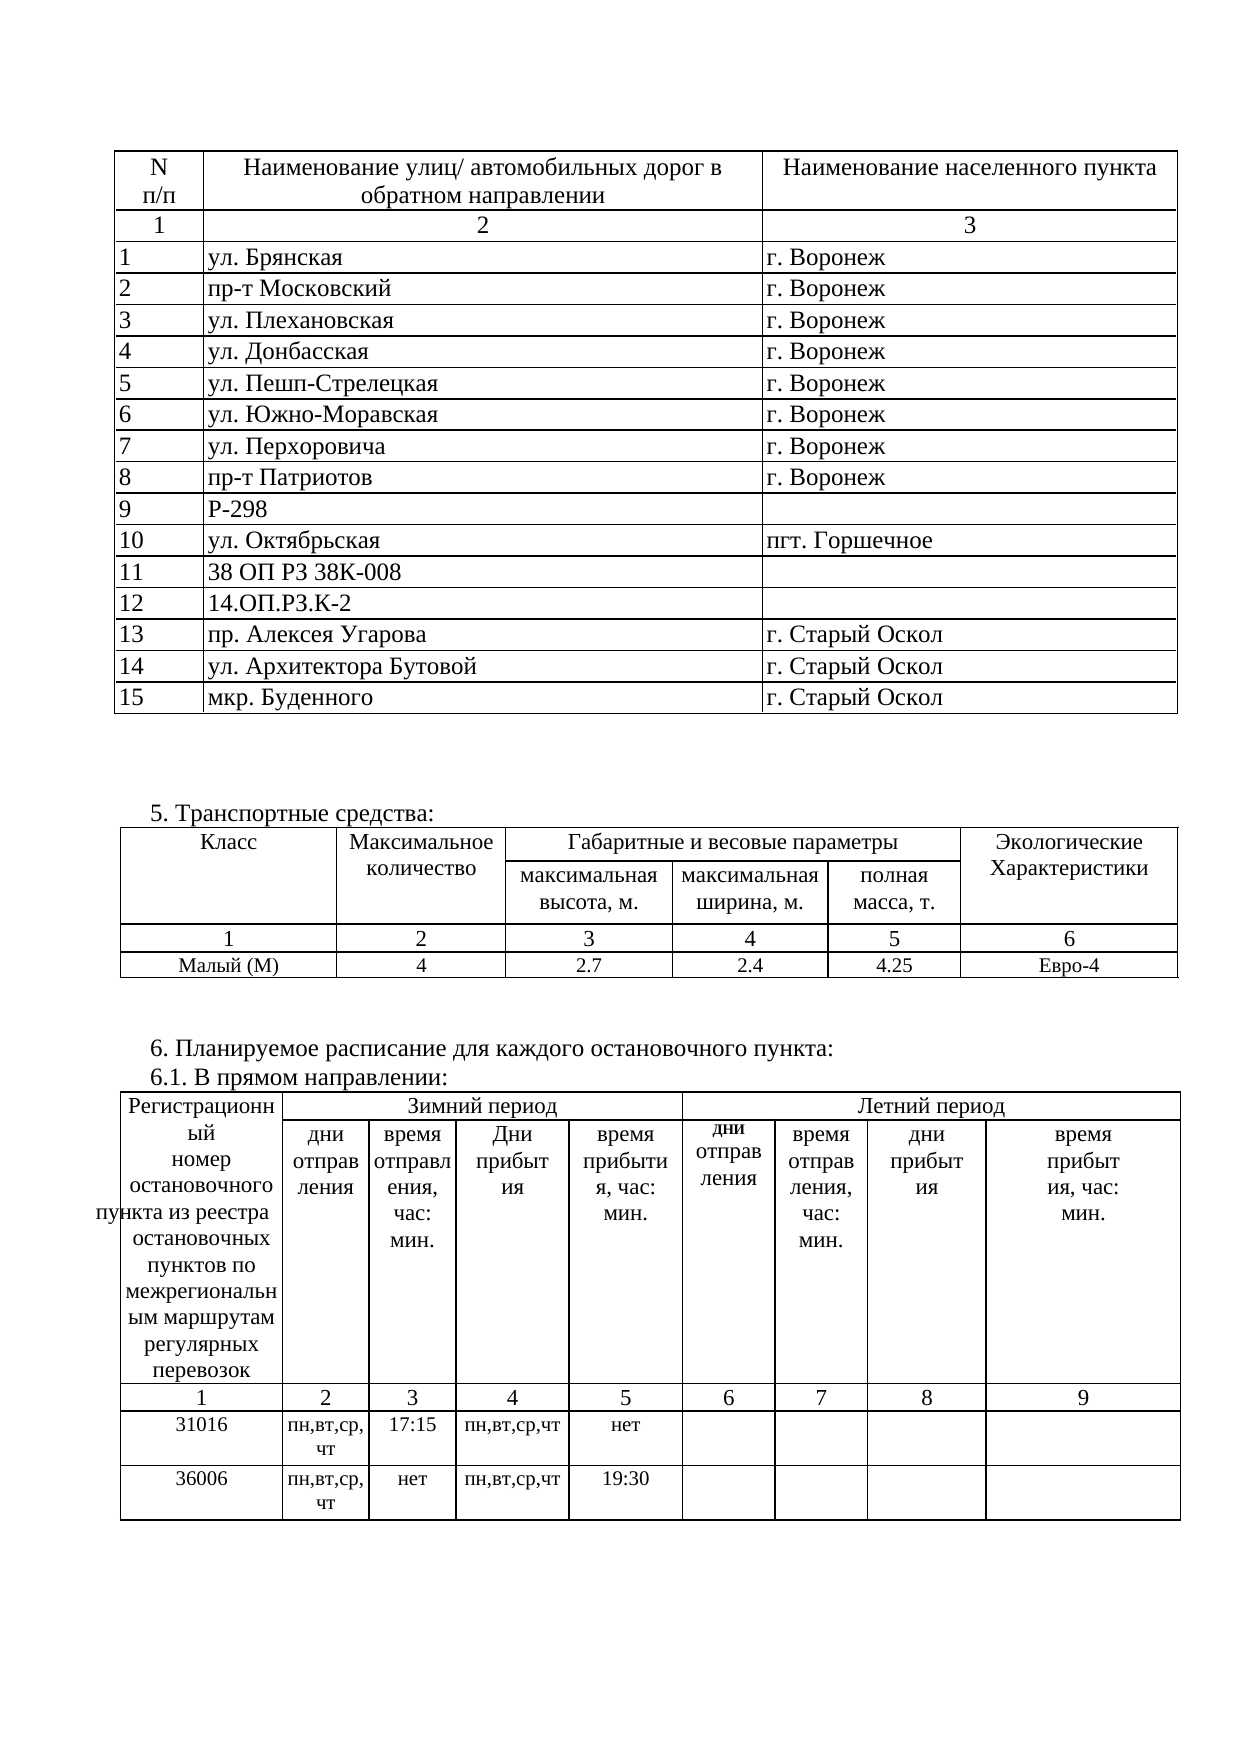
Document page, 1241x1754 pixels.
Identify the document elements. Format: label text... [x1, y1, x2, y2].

table_cell 10 [115, 525, 203, 555]
table_cell ул. Октябрьская [204, 525, 762, 555]
table_cell пн,вт,ср,чт [283, 1412, 368, 1465]
table_cell 9 [987, 1384, 1180, 1410]
table_cell пр-т Патриотов [204, 462, 762, 492]
table_cell 3 [115, 305, 203, 335]
table_cell ул. Донбасская [204, 337, 762, 366]
table_cell 2 [337, 925, 505, 951]
table_cell г. Старый Оскол [763, 650, 1177, 681]
table_cell ДНИ отправ ления [683, 1121, 774, 1382]
table_cell [987, 1466, 1180, 1519]
table_cell 1 [121, 925, 336, 951]
table_cell нет [370, 1466, 455, 1519]
table_cell 2.7 [506, 953, 672, 977]
table_cell пр-т Московский [204, 274, 762, 303]
table_cell 19:30 [570, 1466, 682, 1519]
table_cell Дни прибыт ия [457, 1121, 568, 1382]
table_cell 7 [776, 1384, 867, 1410]
table_cell полная масса, т. [829, 862, 960, 923]
table_header Зимний период [283, 1093, 682, 1119]
table_cell 4 [115, 336, 203, 366]
table_cell 8 [115, 462, 203, 492]
table_cell 2 [283, 1384, 368, 1410]
table_cell 3 [763, 209, 1177, 241]
table_cell пн,вт,ср,чт [283, 1466, 368, 1519]
table_cell г. Воронеж [763, 366, 1177, 398]
table_cell нет [570, 1412, 682, 1465]
table_header Наименование населенного пункта [763, 152, 1177, 209]
table_cell 6 [115, 399, 203, 429]
table_cell ул. Брянская [204, 242, 762, 272]
table_header Максимальное количество [337, 828, 505, 923]
table_cell пн,вт,ср,чт [457, 1412, 568, 1465]
table_cell пр. Алексея Угарова [204, 620, 762, 649]
table_cell [868, 1466, 985, 1519]
table_cell 4 [337, 953, 505, 977]
table_cell Малый (М) [121, 953, 336, 977]
text 5. Транспортные средства: [150, 798, 1090, 827]
table_cell г. Воронеж [763, 272, 1177, 303]
table_cell ул. Южно-Моравская [204, 400, 762, 429]
table_cell ул. Плехановская [204, 305, 762, 335]
table_cell 5 [829, 925, 960, 951]
table_cell 15 [115, 682, 203, 712]
table_cell [763, 492, 1177, 524]
table_cell время отправ ления, час: мин. [776, 1121, 867, 1382]
table_cell ул. Архитектора Бутовой [204, 651, 762, 681]
table_cell 2.4 [673, 953, 827, 977]
table_cell [776, 1466, 867, 1519]
table_header Летний период [683, 1093, 1180, 1119]
table_cell [763, 587, 1177, 618]
table_cell 14.ОП.РЗ.К-2 [204, 588, 762, 618]
table_cell 2 [115, 273, 203, 303]
table_cell 38 ОП РЗ 38К-008 [204, 557, 762, 587]
table_cell 8 [868, 1384, 985, 1410]
table_cell г. Воронеж [763, 335, 1177, 366]
table_cell 17:15 [370, 1412, 455, 1465]
table_cell [683, 1412, 774, 1465]
table_header Класс [121, 828, 336, 923]
table_cell 6 [961, 925, 1177, 951]
table_cell г. Воронеж [763, 241, 1177, 272]
table_cell время прибыти я, час: мин. [570, 1121, 682, 1382]
table_cell 4 [673, 925, 827, 951]
table_cell пгт. Горшечное [763, 524, 1177, 555]
table_cell 6 [683, 1384, 774, 1410]
table_cell [987, 1412, 1180, 1465]
table_cell 4.25 [829, 953, 960, 977]
table_cell дни прибыт ия [868, 1121, 985, 1382]
table_cell дни отправ ления [283, 1121, 368, 1382]
table_cell 31016 [121, 1412, 282, 1465]
table_cell 1 [115, 210, 203, 241]
table_header Наименование улиц/ автомобильных дорог в обратном направлении [204, 152, 762, 209]
table_cell время отправл ения, час: мин. [370, 1121, 455, 1382]
table_cell пн,вт,ср,чт [457, 1466, 568, 1519]
table_cell 7 [115, 430, 203, 461]
table_cell 11 [115, 556, 203, 587]
text 6. Планируемое расписание для каждого остановочного пункта: [150, 1033, 1090, 1062]
table_cell 12 [115, 588, 203, 618]
text 6.1. В прямом направлении: [150, 1062, 1090, 1091]
table_cell максимальная ширина, м. [673, 862, 827, 923]
table_cell максимальная высота, м. [506, 862, 672, 923]
table_cell г. Старый Оскол [763, 618, 1177, 649]
table_cell 2 [204, 211, 762, 241]
table_cell ул. Перхоровича [204, 431, 762, 461]
table_cell [763, 555, 1177, 587]
table_cell 4 [457, 1384, 568, 1410]
table_cell 14 [115, 651, 203, 681]
table_cell 13 [115, 619, 203, 649]
table_cell 9 [115, 493, 203, 524]
table_cell 1 [121, 1384, 282, 1410]
table_cell г. Воронеж [763, 398, 1177, 429]
table_cell 3 [506, 925, 672, 951]
table_cell [776, 1412, 867, 1465]
table_cell г. Воронеж [763, 461, 1177, 492]
table_cell Р-298 [204, 494, 762, 524]
table_cell 5 [570, 1384, 682, 1410]
table_cell 3 [370, 1384, 455, 1410]
table_cell г. Воронеж [763, 429, 1177, 461]
table_cell Евро-4 [961, 953, 1177, 977]
table_cell мкр. Буденного [204, 683, 762, 712]
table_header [121, 1093, 282, 1382]
table_cell г. Воронеж [763, 304, 1177, 335]
table_header Габаритные и весовые параметры [506, 828, 960, 860]
table_cell ул. Пешп-Стрелецкая [204, 368, 762, 398]
table_header N п/п [115, 152, 203, 209]
table_cell 1 [115, 242, 203, 272]
table_cell [868, 1412, 985, 1465]
table_header Экологические Характеристики [961, 828, 1177, 923]
table_cell 5 [115, 368, 203, 398]
table_cell время прибыт ия, час: мин. [987, 1121, 1180, 1382]
table_cell [683, 1466, 774, 1519]
table_cell 36006 [121, 1466, 282, 1519]
table_cell г. Старый Оскол [763, 681, 1177, 712]
